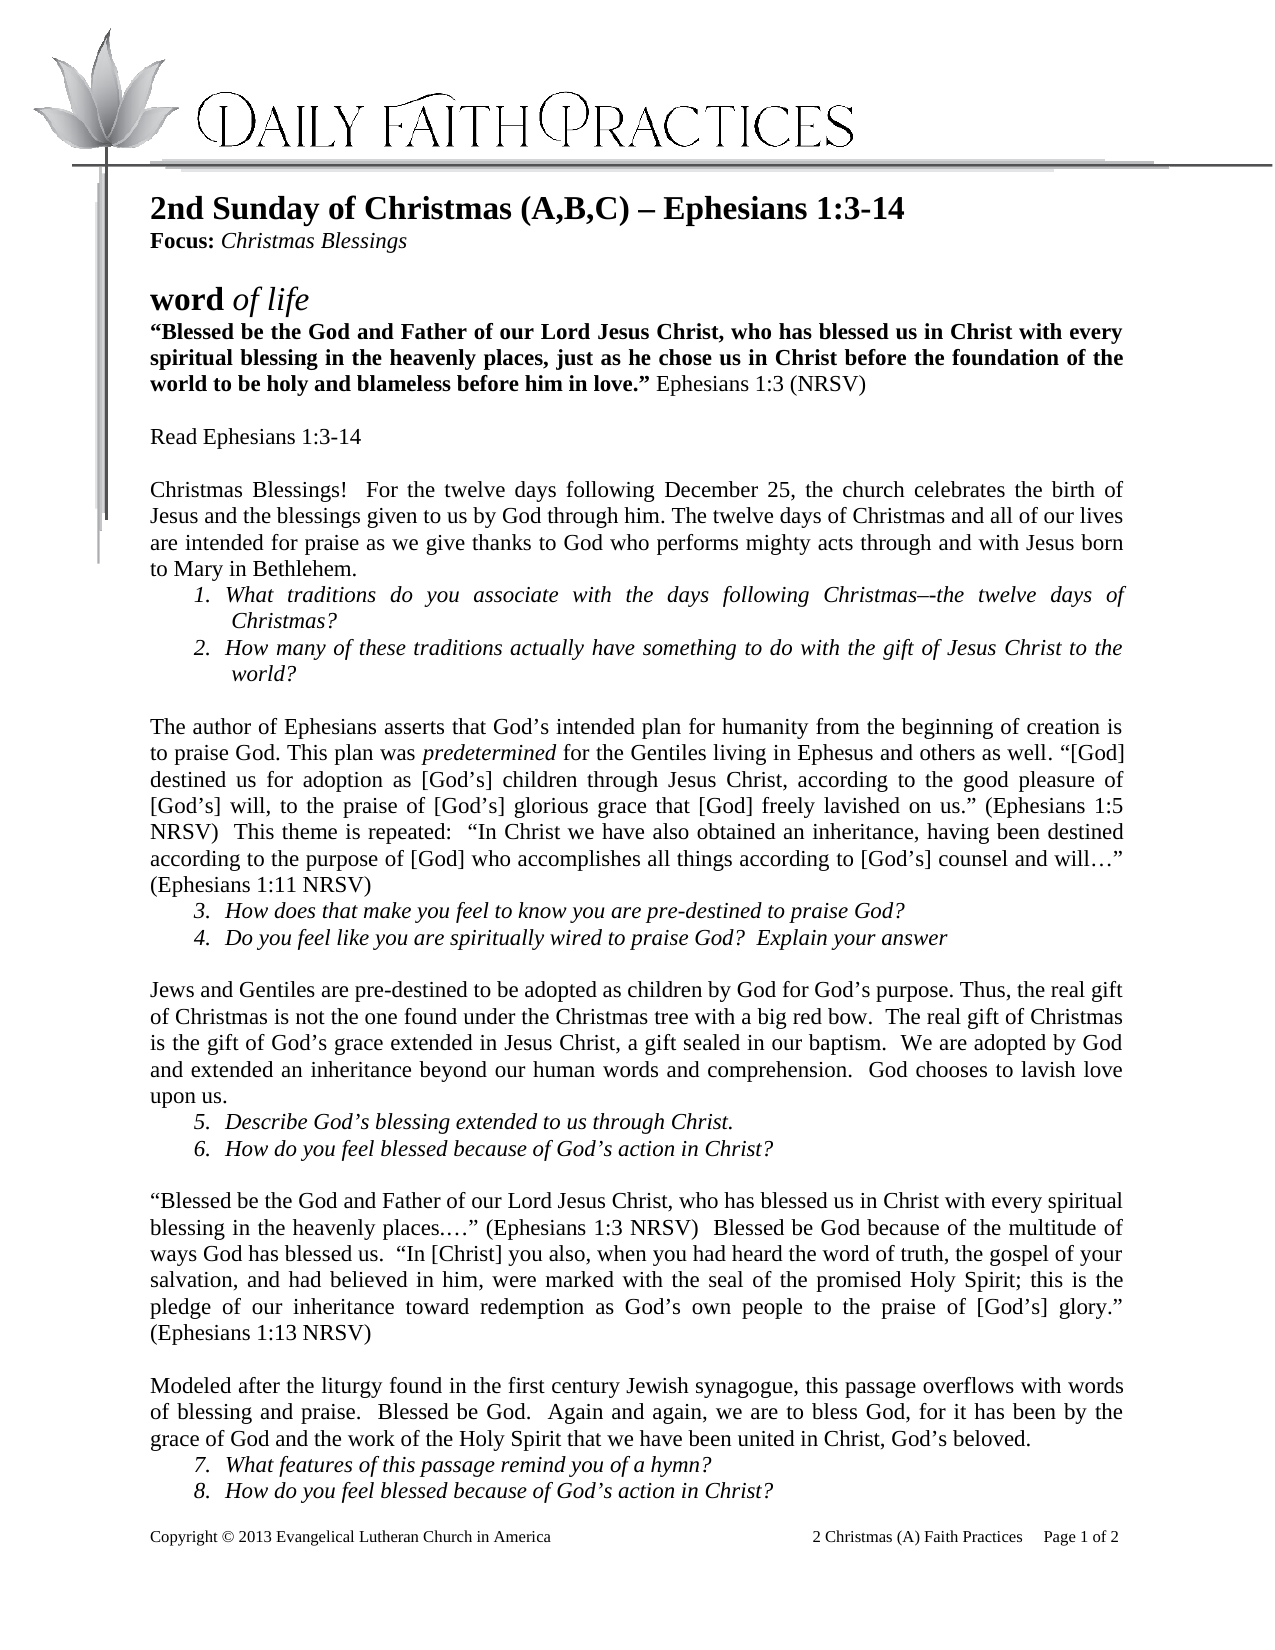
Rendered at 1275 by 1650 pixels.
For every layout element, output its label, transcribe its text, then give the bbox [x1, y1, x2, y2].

text Christmas Blessings! For the twelve days following December 25, the church celebrates the birth of Jesus and the blessings given to us by God through him. The twelve days of Christmas and all of our lives are intended for praise as we give thanks to God who performs mighty acts through and with Jesus born to Mary in Bethlehem. [150, 476, 1125, 581]
text Modeled after the liturgy found in the first century Jewish synagogue, this passage overflows with words of blessing and praise. Blessed be God. Again and again, we are to bless God, for it has been by the grace of God and the work of the Holy Spirit that we have been united in Christ, God’s beloved. [150, 1372, 1125, 1451]
text Read Ephesians 1:3-14 [150, 423, 1125, 449]
list What features of this passage remind you of a hymn? [194, 1451, 1125, 1477]
text word of life [150, 279, 1125, 318]
list How many of these traditions actually have something to do with the gift of Jesus Christ to the world? [194, 634, 1125, 687]
text Jews and Gentiles are pre-destined to be adopted as children by God for God’s purpose. Thus, the real gift of Christmas is not the one found under the Christmas tree with a big red bow. The real gift of Christmas is the gift of God’s grace extended in Jesus Christ, a gift sealed in our baptism. We are adopted by God and extended an inheritance beyond our human words and comprehension. God chooses to lavish love upon us. [150, 977, 1125, 1108]
list How do you feel blessed because of God’s action in Christ? [194, 1135, 1125, 1161]
text 2nd Sunday of Christmas (A,B,C) – Ephesians 1:3-14 [150, 176, 1125, 227]
list How do you feel blessed because of God’s action in Christ? [194, 1477, 1125, 1504]
list How does that make you feel to know you are pre-destined to praise God? [194, 897, 1125, 924]
text Focus: Christmas Blessings [150, 227, 1125, 253]
list Do you feel like you are spiritually wired to praise God? Explain your answer [194, 924, 1125, 950]
list Describe God’s blessing extended to us through Christ. [194, 1108, 1125, 1135]
picture [31, 28, 1271, 563]
text The author of Ephesians asserts that God’s intended plan for humanity from the beginning of creation is to praise God. This plan was predetermined for the Gentiles living in Ephesus and others as well. “[God] destined us for adoption as [God’s] children through Jesus Christ, according to the good pleasure of [God’s] will, to the praise of [God’s] glorious grace that [God] freely lavished on us.” (Ephesians 1:5 NRSV) This theme is repeated: “In Christ we have also obtained an inheritance, having been destined according to the purpose of [God] who accomplishes all things according to [God’s] counsel and will…” (Ephesians 1:11 NRSV) [150, 713, 1125, 897]
text “Blessed be the God and Father of our Lord Jesus Christ, who has blessed us in Christ with every spiritual blessing in the heavenly places.…” (Ephesians 1:3 NRSV) Blessed be God because of the multitude of ways God has blessed us. “In [Christ] you also, when you had heard the word of truth, the gospel of your salvation, and had believed in him, were marked with the seal of the promised Holy Spirit; this is the pledge of our inheritance toward redemption as God’s own people to the praise of [God’s] glory.” (Ephesians 1:13 NRSV) [150, 1187, 1125, 1346]
list What traditions do you associate with the days following Christmas–-the twelve days of Christmas? [194, 581, 1125, 634]
text “Blessed be the God and Father of our Lord Jesus Christ, who has blessed us in Christ with every spiritual blessing in the heavenly places, just as he chose us in Christ before the foundation of the world to be holy and blameless before him in love.” Ephesians 1:3 (NRSV) [150, 318, 1125, 397]
